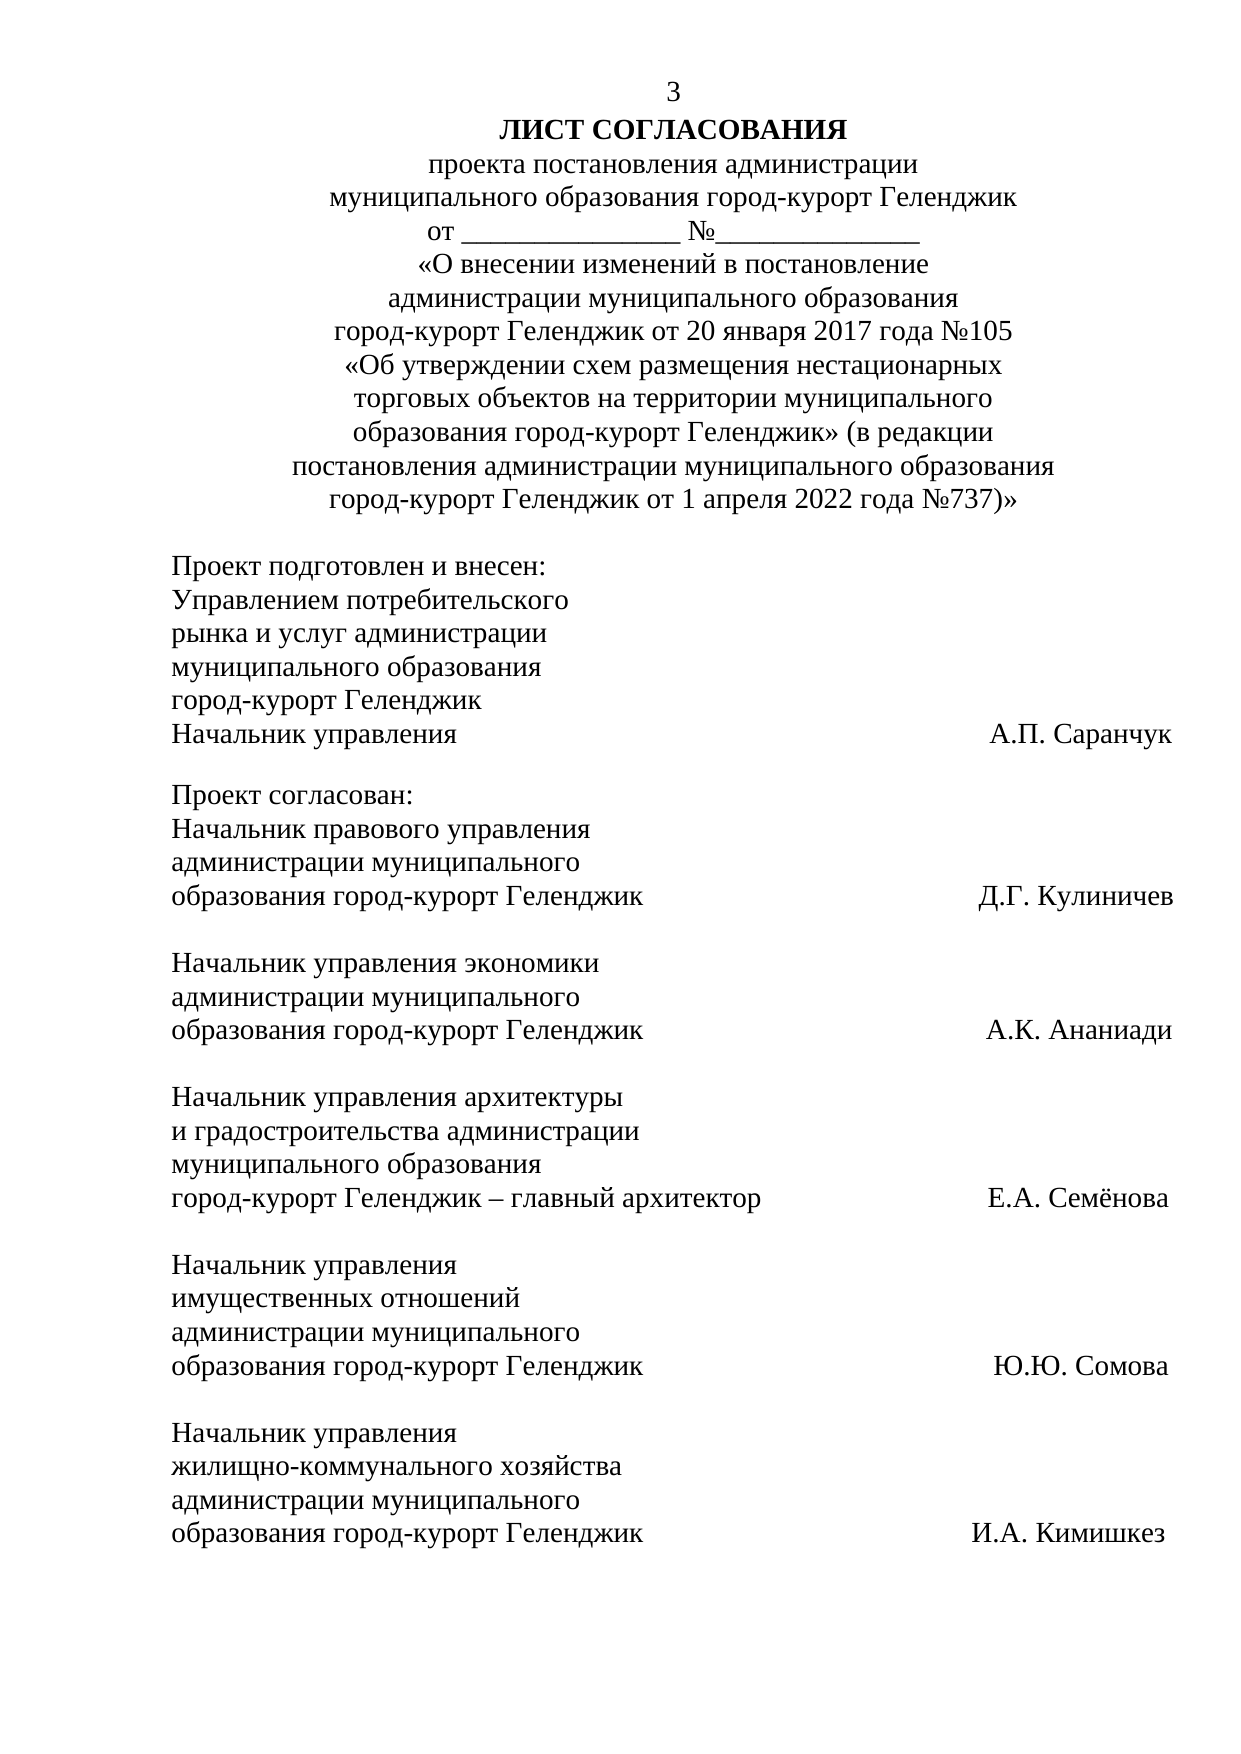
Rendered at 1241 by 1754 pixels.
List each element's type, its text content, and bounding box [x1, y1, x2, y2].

text ЛИСТ СОГЛАСОВАНИЯ [171, 112, 1175, 146]
text постановления администрации муниципального образования [171, 448, 1175, 481]
text имущественных отношений [171, 1281, 1175, 1314]
text «Об утверждении схем размещения нестационарных [171, 347, 1175, 381]
text жилищно-коммунального хозяйства [171, 1448, 1175, 1482]
text Начальник управления [171, 1415, 1175, 1448]
text администрации муниципального [171, 1482, 1175, 1515]
text администрации муниципального [171, 1314, 1175, 1348]
text Начальник управления [171, 1247, 1175, 1281]
text образования город-курорт Геленджик И.А. Кимишкез [171, 1515, 1175, 1549]
text торговых объектов на территории муниципального [171, 381, 1175, 414]
text Проект согласован: [171, 777, 1175, 811]
text администрации муниципального [171, 844, 1175, 878]
text Начальник управления архитектуры [171, 1079, 1175, 1113]
text город-курорт Геленджик от 20 января 2017 года №105 [171, 313, 1175, 347]
text Управлением потребительского [171, 582, 1175, 615]
text администрации муниципального образования [171, 280, 1175, 313]
text рынка и услуг администрации [171, 615, 1175, 649]
text город-курорт Геленджик [171, 682, 1175, 716]
text муниципального образования [171, 1146, 1175, 1180]
text муниципального образования [171, 649, 1175, 682]
text администрации муниципального [171, 979, 1175, 1012]
text «О внесении изменений в постановление [171, 246, 1175, 280]
text Проект подготовлен и внесен: [171, 548, 1175, 582]
text Начальник правового управления [171, 811, 1175, 844]
text город-курорт Геленджик от 1 апреля 2022 года №737)» [171, 481, 1175, 515]
text и градостроительства администрации [171, 1113, 1175, 1146]
text Начальник управления А.П. Саранчук [171, 716, 1175, 749]
text образования город-курорт Геленджик Д.Г. Кулиничев [171, 878, 1175, 912]
text город-курорт Геленджик – главный архитектор Е.А. Семёнова [171, 1180, 1175, 1213]
text Начальник управления экономики [171, 945, 1175, 979]
text образования город-курорт Геленджик» (в редакции [171, 414, 1175, 448]
text муниципального образования город-курорт Геленджик [171, 179, 1175, 213]
text от _______________ №______________ [171, 213, 1175, 246]
text проекта постановления администрации [171, 146, 1175, 179]
text образования город-курорт Геленджик Ю.Ю. Сомова [171, 1348, 1175, 1381]
text образования город-курорт Геленджик А.К. Ананиади [171, 1012, 1175, 1046]
